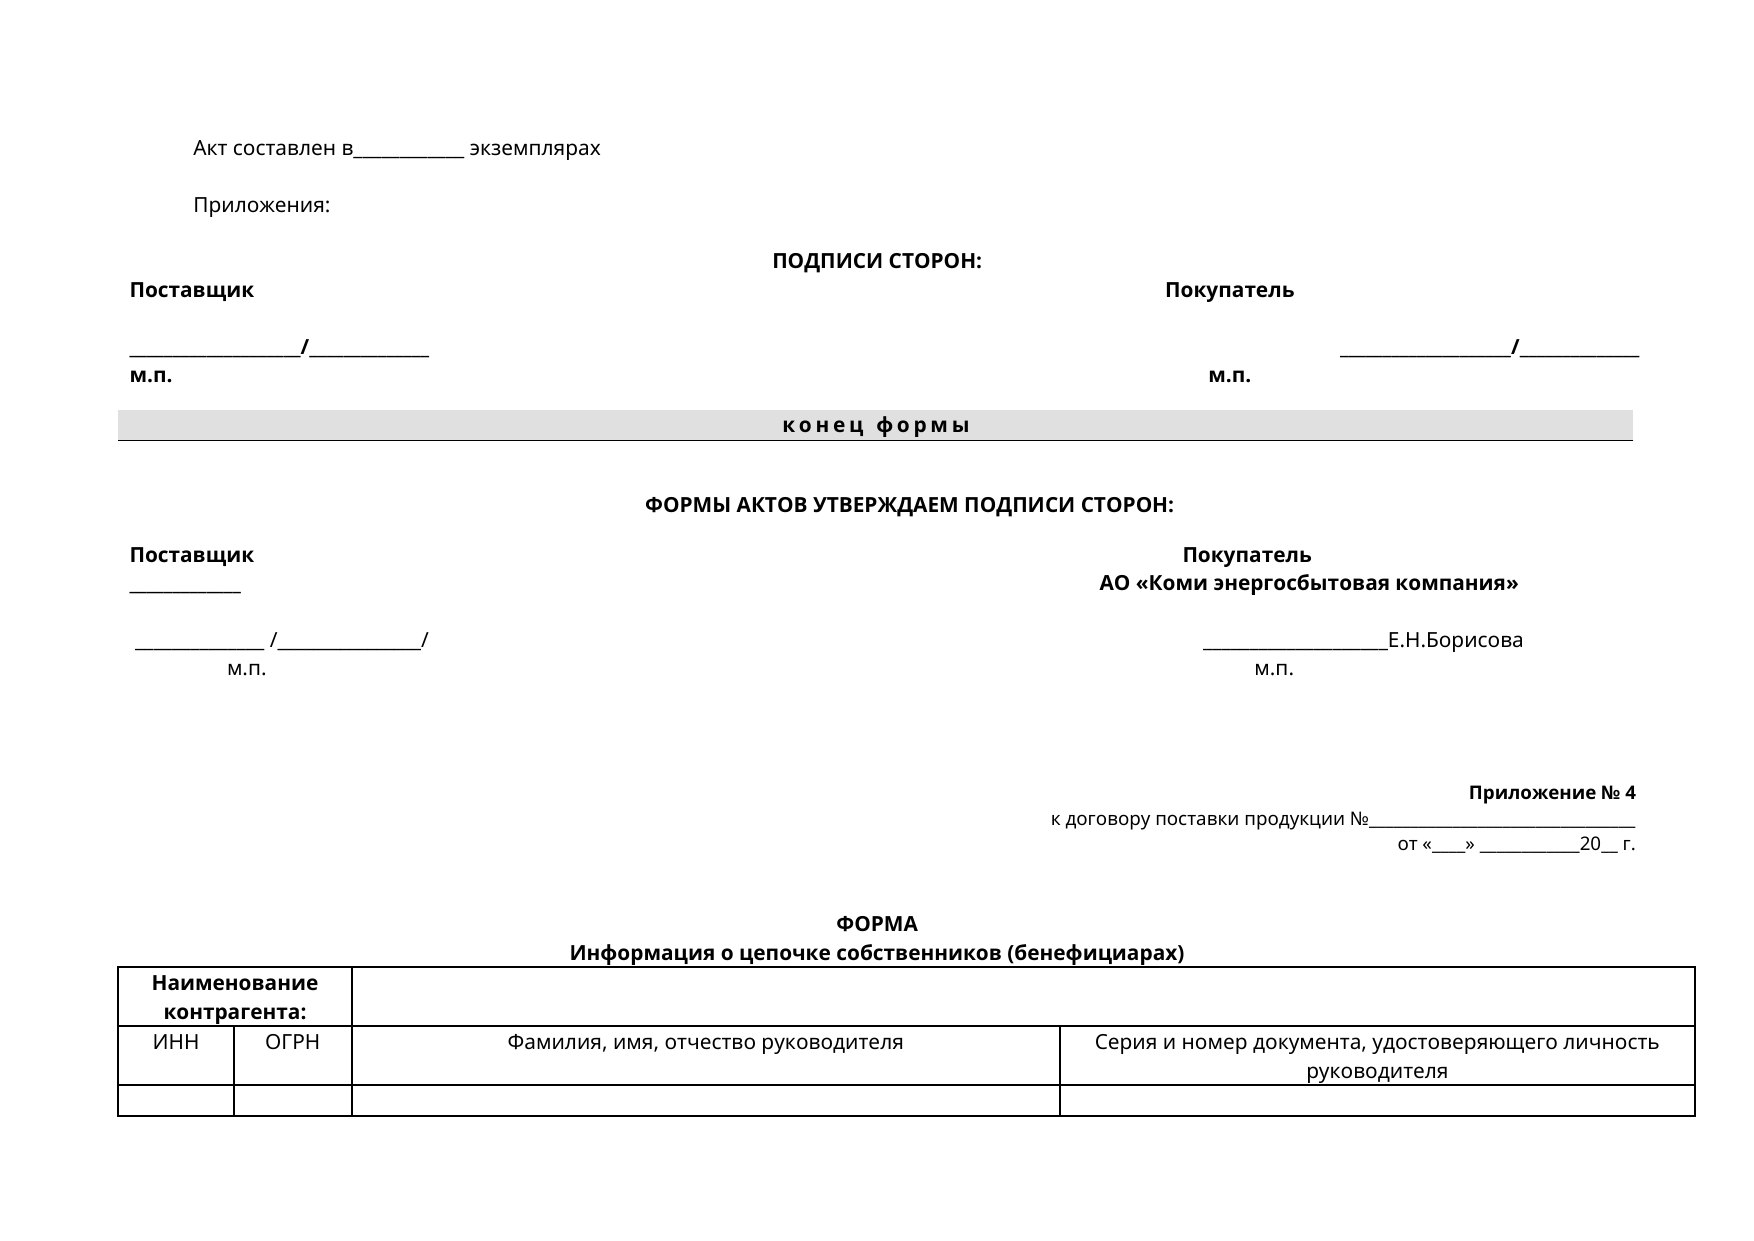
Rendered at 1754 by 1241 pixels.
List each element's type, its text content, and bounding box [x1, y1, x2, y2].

text Акт составлен в____________ экземплярах [193, 133, 1636, 161]
text к договору поставки продукции №________________________________ [118, 805, 1636, 830]
table_header Наименование контрагента: [119, 968, 351, 1025]
table_cell ИНН [119, 1027, 233, 1084]
table_header [353, 968, 1694, 1025]
table_header Покупатель ____________________/______________ м.п. [809, 275, 1650, 410]
table_cell [119, 1086, 233, 1115]
table_cell [353, 1086, 1059, 1115]
table_cell Фамилия, имя, отчество руководителя [353, 1027, 1059, 1084]
table_cell Серия и номер документа, удостоверяющего личность руководителя [1061, 1027, 1694, 1084]
table_cell [1061, 1086, 1694, 1115]
text ПОДПИСИ СТОРОН: [118, 247, 1636, 275]
table_header Поставщик ____________________/______________ м.п. [118, 275, 809, 410]
text от «____» ____________20__ г. [118, 830, 1636, 856]
text Информация о цепочке собственников (бенефициарах) [118, 938, 1636, 966]
text ФОРМЫ АКТОВ УТВЕРЖДАЕМ ПОДПИСИ СТОРОН: [118, 491, 1636, 519]
text ФОРМА [118, 909, 1636, 938]
table_header Покупатель АО «Коми энергосбытовая компания» ____________________Е.Н.Борисова м.п. [794, 540, 1694, 703]
text Приложение № 4 [118, 779, 1636, 805]
table_header Поставщик _____________ ______________ /________________/ м.п. [118, 540, 794, 703]
text конец формы [118, 410, 1633, 440]
table_cell [235, 1086, 351, 1115]
table_cell ОГРН [235, 1027, 351, 1084]
text Приложения: [193, 190, 1636, 218]
